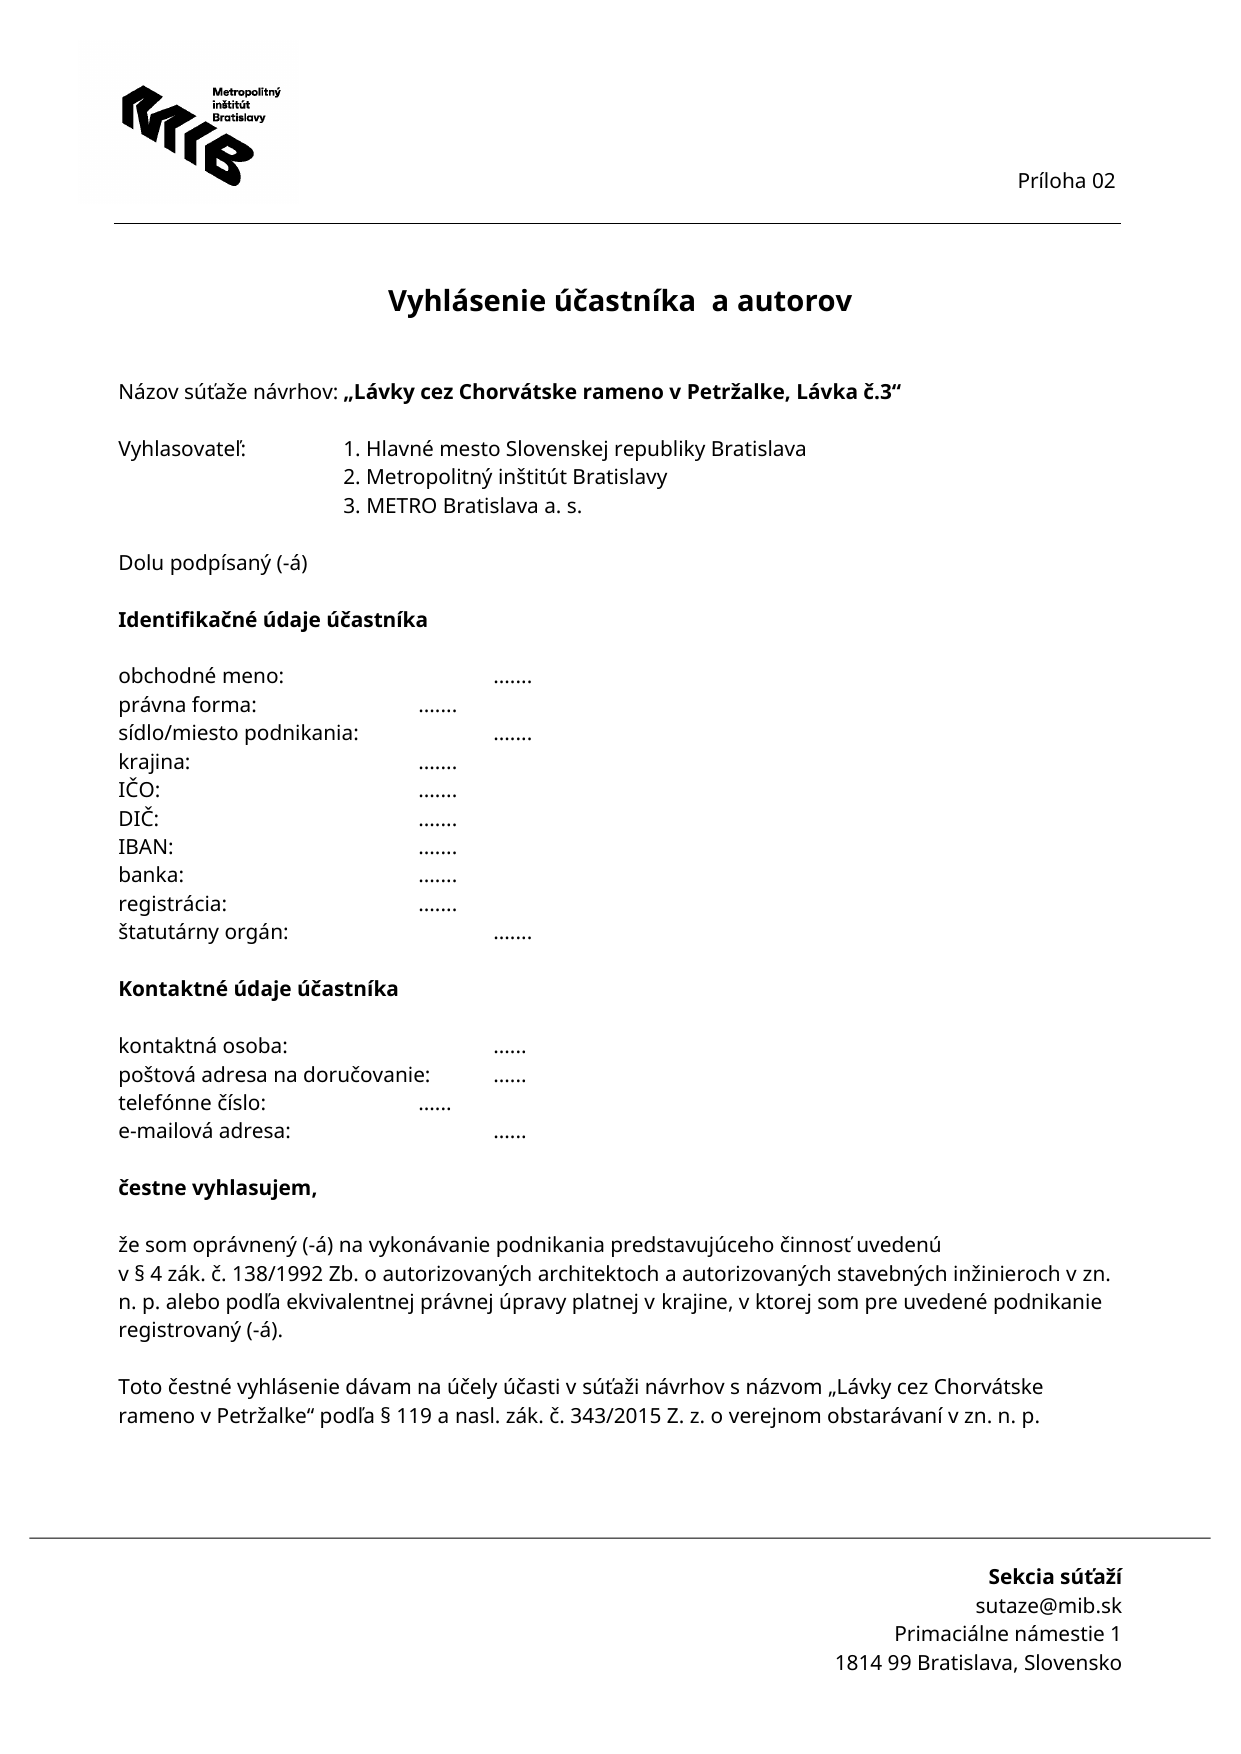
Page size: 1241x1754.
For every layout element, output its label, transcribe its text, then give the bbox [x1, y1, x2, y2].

text právna forma: ....... [118, 690, 1122, 718]
text 2. Metropolitný inštitút Bratislavy [268, 462, 1122, 491]
text sídlo/miesto podnikania: ....... [118, 718, 1122, 747]
text krajina: ....... [118, 747, 1122, 775]
text Toto čestné vyhlásenie dávam na účely účasti v súťaži návrhov s názvom „Lávky cez Chorvátske rameno v Petržalke“ podľa § 119 a nasl. zák. č. 343/2015 Z. z. o verejnom obstarávaní v zn. n. p. [118, 1372, 1122, 1429]
text Vyhlásenie účastníka a autorov [118, 281, 1122, 320]
text Kontaktné údaje účastníka [118, 974, 1122, 1003]
text registrácia: ....... [118, 889, 1122, 917]
text poštová adresa na doručovanie: ...... [118, 1060, 1122, 1088]
text e-mailová adresa: ...... [118, 1117, 1122, 1145]
text kontaktná osoba: ...... [118, 1031, 1122, 1060]
text 3. METRO Bratislava a. s. [268, 491, 1122, 519]
text Názov súťaže návrhov: „Lávky cez Chorvátske rameno v Petržalke, Lávka č.3“ [118, 377, 1122, 406]
text Dolu podpísaný (-á) [118, 548, 1122, 576]
text IBAN: ....... [118, 832, 1122, 861]
text IČO: ....... [118, 775, 1122, 804]
text čestne vyhlasujem, [118, 1173, 1122, 1202]
text štatutárny orgán: ....... [118, 917, 1122, 946]
text Vyhlasovateľ: 1. Hlavné mesto Slovenskej republiky Bratislava [118, 434, 1122, 462]
text obchodné meno: ....... [118, 662, 1122, 690]
text banka: ....... [118, 861, 1122, 889]
text Identifikačné údaje účastníka [118, 605, 1122, 633]
text telefónne číslo: ...... [118, 1088, 1122, 1117]
text že som oprávnený (-á) na vykonávanie podnikania predstavujúceho činnosť uvedenú v § 4 zák. č. 138/1992 Zb. o autorizovaných architektoch a autorizovaných stavebných inžinieroch v zn. n. p. alebo podľa ekvivalentnej právnej úpravy platnej v krajine, v ktorej som pre uvedené podnikanie registrovaný (-á). [118, 1230, 1122, 1344]
picture [77, 40, 299, 204]
text DIČ: ....... [118, 804, 1122, 832]
